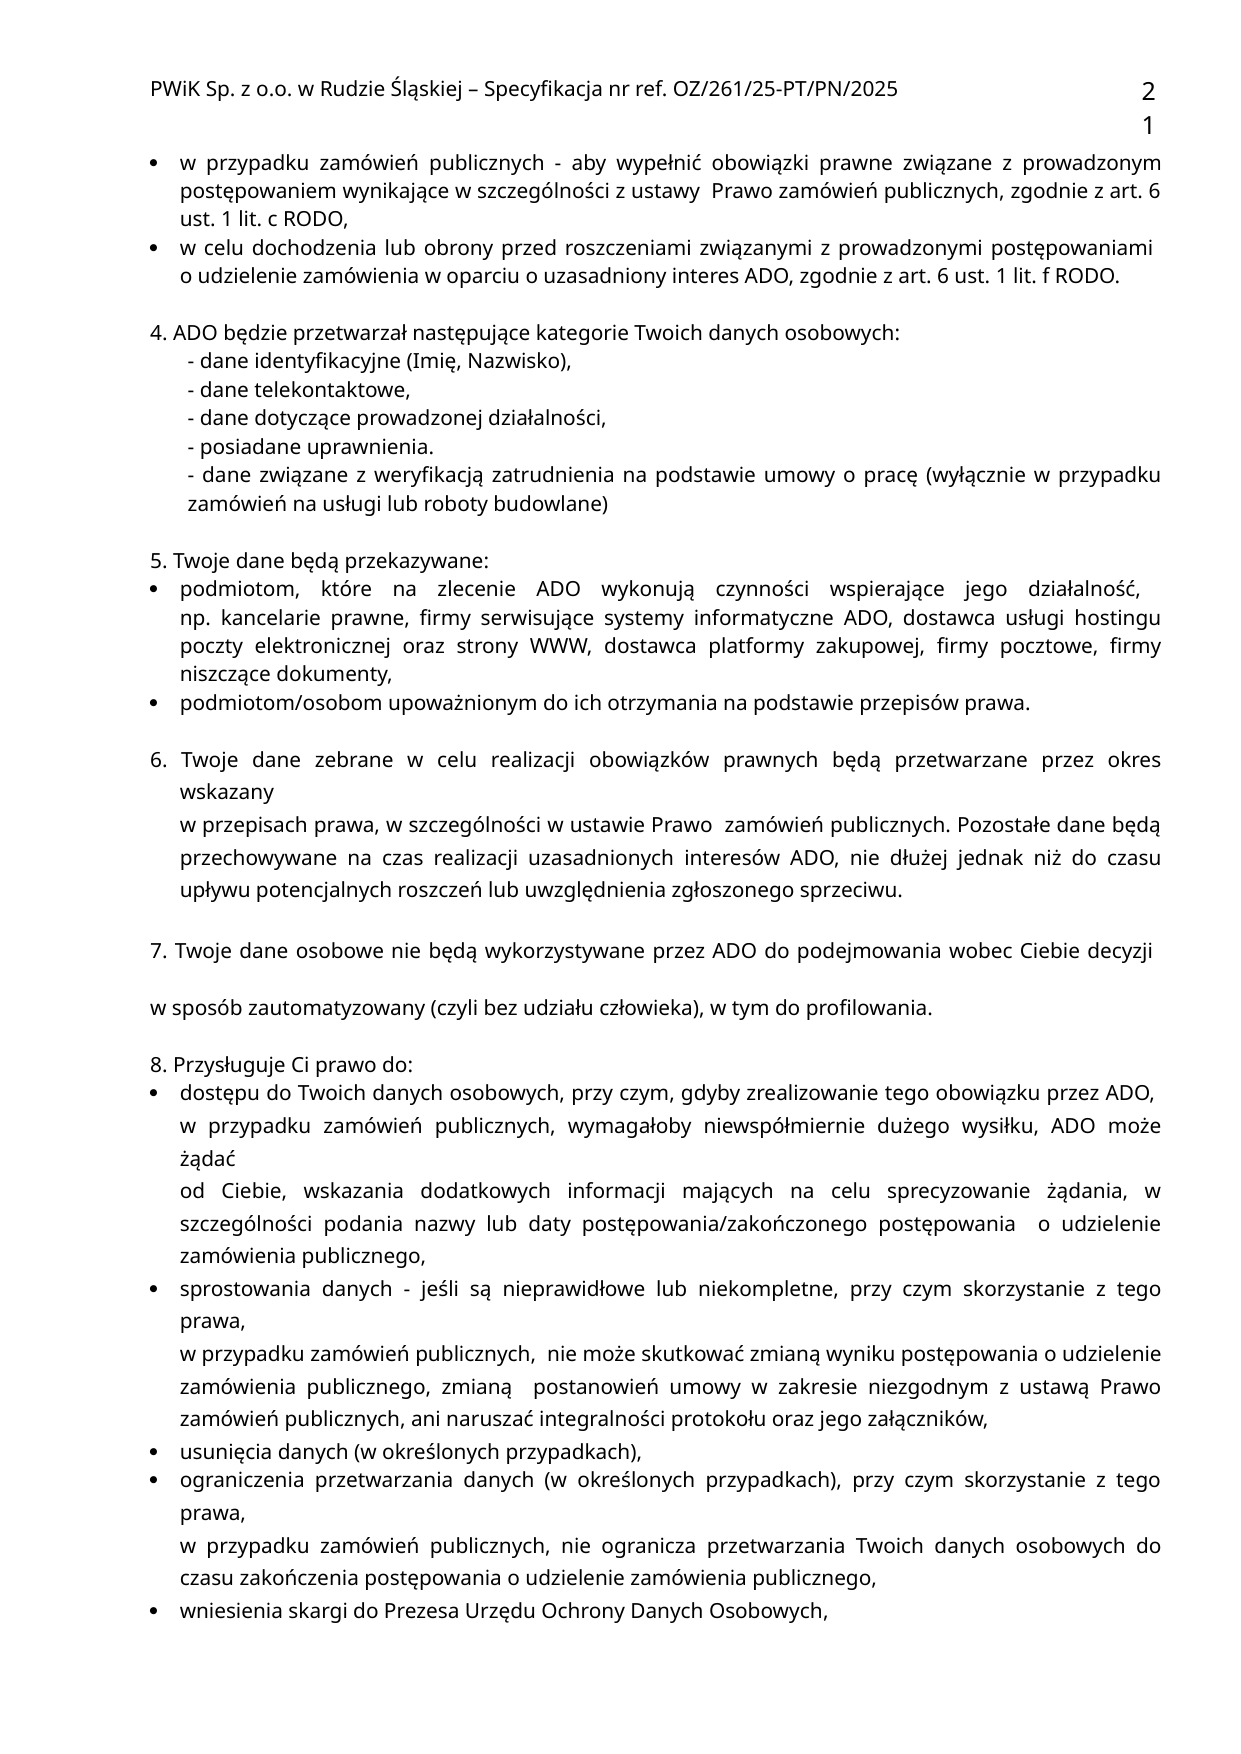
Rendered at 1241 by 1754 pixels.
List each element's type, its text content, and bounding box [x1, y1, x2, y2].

list dostępu do Twoich danych osobowych, przy czym, gdyby zrealizowanie tego obowiązku przez ADO, w przypadku zamówień publicznych, wymagałoby niewspółmiernie dużego wysiłku, ADO może żądać od Ciebie, wskazania dodatkowych informacji mających na celu sprecyzowanie żądania, w szczególności podania nazwy lub daty postępowania/zakończonego postępowania o udzielenie zamówienia publicznego, [150, 1078, 1162, 1270]
text 8. Przysługuje Ci prawo do: [150, 1050, 1162, 1078]
text - dane dotyczące prowadzonej działalności, [187, 403, 1162, 432]
text 4. ADO będzie przetwarzał następujące kategorie Twoich danych osobowych: [150, 318, 1162, 347]
text - dane identyfikacyjne (Imię, Nazwisko), [187, 347, 1162, 375]
list podmiotom/osobom upoważnionym do ich otrzymania na podstawie przepisów prawa. [150, 688, 1162, 716]
list usunięcia danych (w określonych przypadkach), [150, 1437, 1162, 1466]
list wniesienia skargi do Prezesa Urzędu Ochrony Danych Osobowych, [150, 1596, 1162, 1624]
list ograniczenia przetwarzania danych (w określonych przypadkach), przy czym skorzystanie z tego prawa, w przypadku zamówień publicznych, nie ogranicza przetwarzania Twoich danych osobowych do czasu zakończenia postępowania o udzielenie zamówienia publicznego, [150, 1466, 1162, 1592]
list sprostowania danych - jeśli są nieprawidłowe lub niekompletne, przy czym skorzystanie z tego prawa, w przypadku zamówień publicznych, nie może skutkować zmianą wyniku postępowania o udzielenie zamówienia publicznego, zmianą postanowień umowy w zakresie niezgodnym z ustawą Prawo zamówień publicznych, ani naruszać integralności protokołu oraz jego załączników, [150, 1274, 1162, 1433]
text 7. Twoje dane osobowe nie będą wykorzystywane przez ADO do podejmowania wobec Ciebie decyzji w sposób zautomatyzowany (czyli bez udziału człowieka), w tym do profilowania. [150, 936, 1162, 1022]
list w przypadku zamówień publicznych - aby wypełnić obowiązki prawne związane z prowadzonym postępowaniem wynikające w szczególności z ustawy Prawo zamówień publicznych, zgodnie z art. 6 ust. 1 lit. c RODO, [150, 148, 1162, 233]
text - posiadane uprawnienia. [187, 432, 1162, 460]
text - dane związane z weryfikacją zatrudnienia na podstawie umowy o pracę (wyłącznie w przypadku zamówień na usługi lub roboty budowlane) [187, 460, 1162, 517]
text 5. Twoje dane będą przekazywane: [150, 546, 1162, 574]
text - dane telekontaktowe, [187, 375, 1162, 403]
text 6. Twoje dane zebrane w celu realizacji obowiązków prawnych będą przetwarzane przez okres wskazany w przepisach prawa, w szczególności w ustawie Prawo zamówień publicznych. Pozostałe dane będą przechowywane na czas realizacji uzasadnionych interesów ADO, nie dłużej jednak niż do czasu upływu potencjalnych roszczeń lub uwzględnienia zgłoszonego sprzeciwu. [150, 745, 1162, 904]
list w celu dochodzenia lub obrony przed roszczeniami związanymi z prowadzonymi postępowaniami o udzielenie zamówienia w oparciu o uzasadniony interes ADO, zgodnie z art. 6 ust. 1 lit. f RODO. [150, 233, 1162, 290]
list podmiotom, które na zlecenie ADO wykonują czynności wspierające jego działalność, np. kancelarie prawne, firmy serwisujące systemy informatyczne ADO, dostawca usługi hostingu poczty elektronicznej oraz strony WWW, dostawca platformy zakupowej, firmy pocztowe, firmy niszczące dokumenty, [150, 574, 1162, 688]
